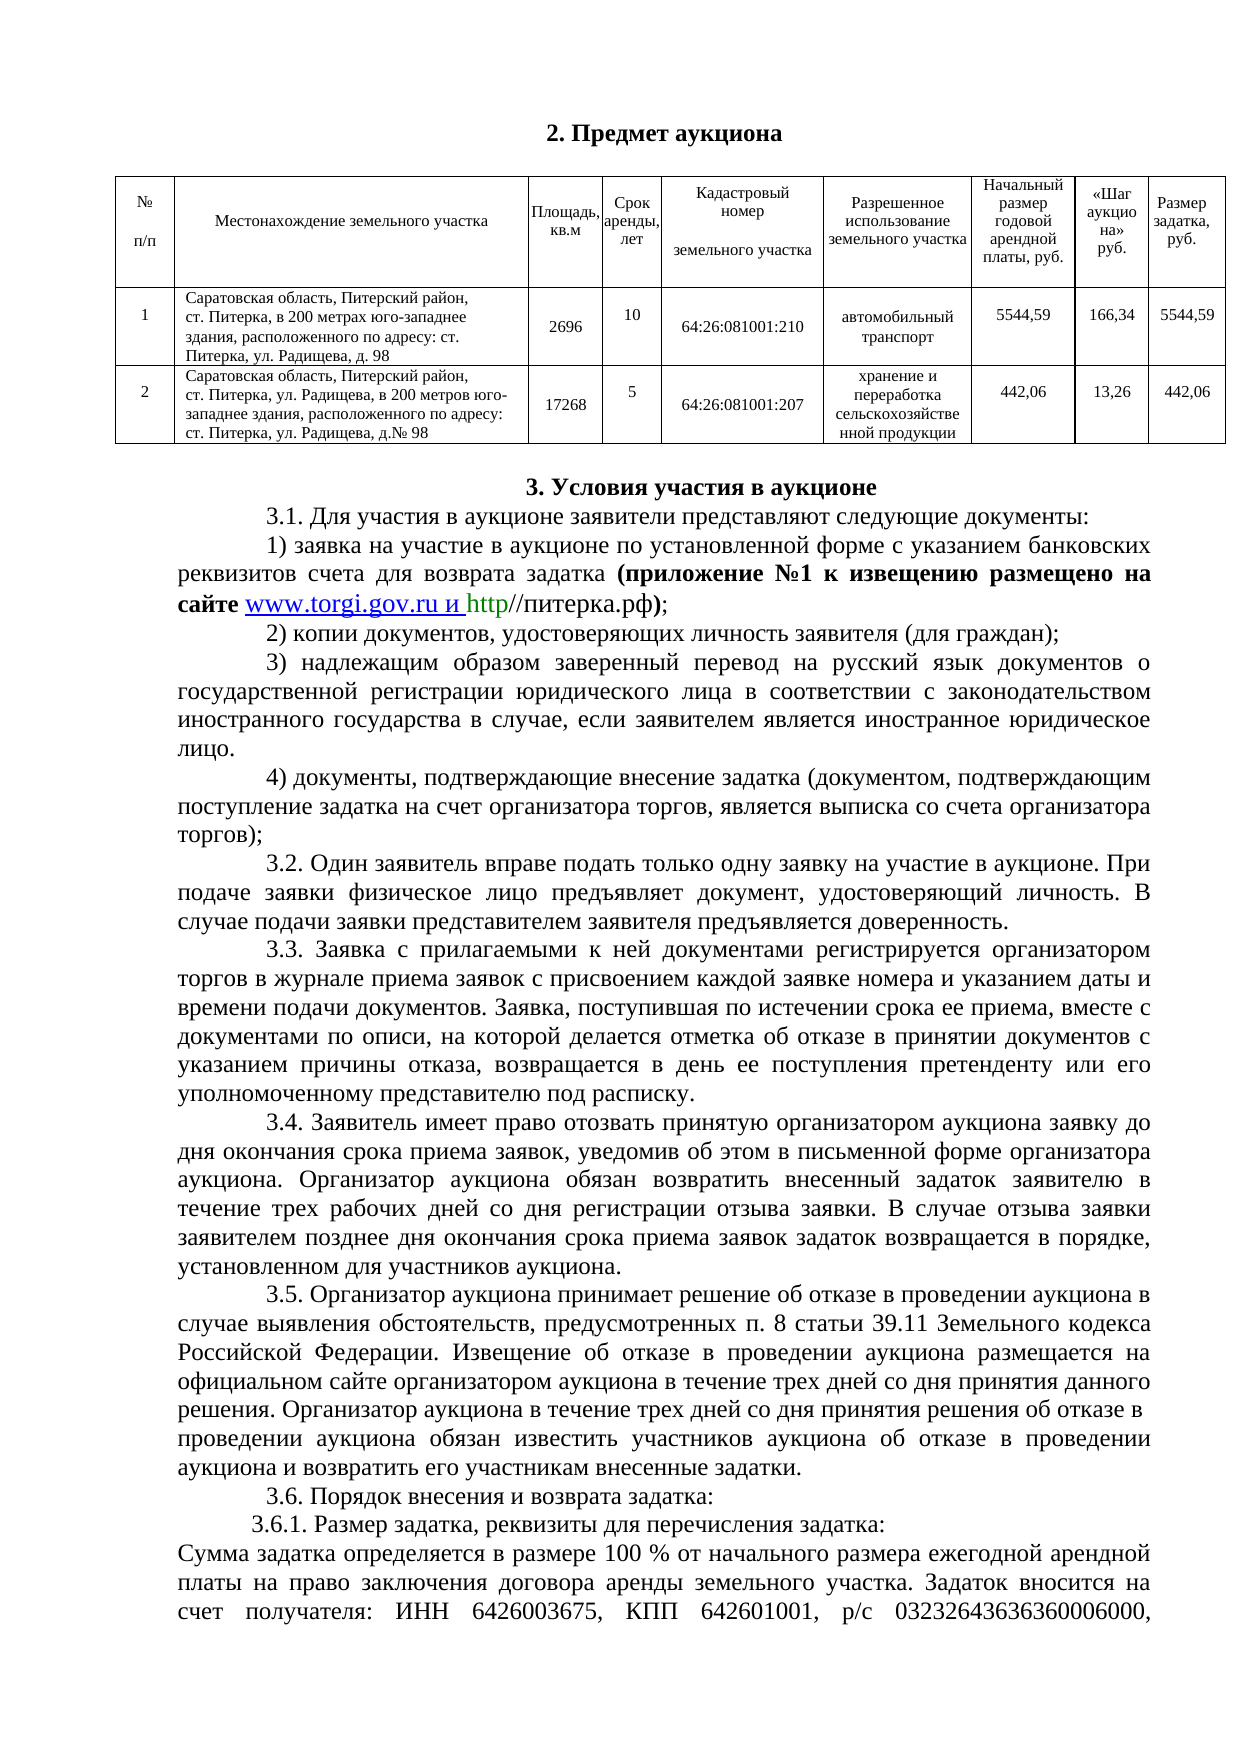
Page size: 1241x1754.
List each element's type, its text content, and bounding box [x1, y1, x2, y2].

table_cell 5 [603, 366, 661, 442]
text 3.6.1. Размер задатка, реквизиты для перечисления задатка: [177, 1509, 1152, 1538]
table_cell автомобильный транспорт [824, 288, 971, 365]
table_cell Саратовская область, Питерский район, ст. Питерка, в 200 метрах юго-западнее здания, расположенного по адресу: ст. Питерка, ул. Радищева, д. 98 [175, 288, 528, 365]
table_cell 5544,59 [1149, 288, 1225, 365]
text 3.6. Порядок внесения и возврата задатка: [177, 1481, 1152, 1509]
table_header Начальный размер годовой арендной платы, руб. [972, 177, 1074, 287]
table_cell 442,06 [972, 366, 1074, 442]
table_header Разрешенное использование земельного участка [824, 177, 971, 287]
text 3.2. Один заявитель вправе подать только одну заявку на участие в аукционе. При подаче заявки физическое лицо предъявляет документ, удостоверяющий личность. В случае подачи заявки представителем заявителя предъявляется доверенность. [177, 848, 1152, 934]
table_header «Шаг аукциона» руб. [1076, 177, 1148, 287]
text 3) надлежащим образом заверенный перевод на русский язык документов о государственной регистрации юридического лица в соответствии с законодательством иностранного государства в случае, если заявителем является иностранное юридическое лицо. [177, 647, 1152, 762]
text 3.5. Организатор аукциона принимает решение об отказе в проведении аукциона в случае выявления обстоятельств, предусмотренных п. 8 статьи 39.11 Земельного кодекса Российской Федерации. Извещение об отказе в проведении аукциона размещается на официальном сайте организатором аукциона в течение трех дней со дня принятия данного решения. Организатор аукциона в течение трех дней со дня принятия решения об отказе в [177, 1279, 1152, 1423]
table_header Местонахождение земельного участка [175, 177, 528, 287]
table_cell 2696 [529, 288, 602, 365]
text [177, 1538, 1152, 1624]
text 2. Предмет аукциона [177, 118, 1152, 147]
text 3.4. Заявитель имеет право отозвать принятую организатором аукциона заявку до дня окончания срока приема заявок, уведомив об этом в письменной форме организатора аукциона. Организатор аукциона обязан возвратить внесенный задаток заявителю в течение трех рабочих дней со дня регистрации отзыва заявки. В случае отзыва заявки заявителем позднее дня окончания срока приема заявок задаток возвращается в порядке, установленном для участников аукциона. [177, 1107, 1152, 1279]
table_cell 64:26:081001:210 [662, 288, 823, 365]
table_header Кадастровый номер земельного участка [662, 177, 823, 287]
text 2) копии документов, удостоверяющих личность заявителя (для граждан); [177, 618, 1152, 647]
text 3.1. Для участия в аукционе заявители представляют следующие документы: [177, 501, 1152, 530]
table_header Размер задатка, руб. [1149, 177, 1225, 287]
table_cell 13,26 [1076, 366, 1148, 442]
table_cell 64:26:081001:207 [662, 366, 823, 442]
text проведении аукциона обязан известить участников аукциона об отказе в проведении аукциона и возвратить его участникам внесенные задатки. [177, 1423, 1152, 1481]
table_cell 17268 [529, 366, 602, 442]
text 3. Условия участия в аукционе [177, 472, 1152, 501]
text 4) документы, подтверждающие внесение задатка (документом, подтверждающим поступление задатка на счет организатора торгов, является выписка со счета организатора торгов); [177, 762, 1152, 848]
text 3.3. Заявка с прилагаемыми к ней документами регистрируется организатором торгов в журнале приема заявок с присвоением каждой заявке номера и указанием даты и времени подачи документов. Заявка, поступившая по истечении срока ее приема, вместе с документами по описи, на которой делается отметка об отказе в принятии документов с указанием причины отказа, возвращается в день ее поступления претенденту или его уполномоченному представителю под расписку. [177, 934, 1152, 1107]
table_cell 10 [603, 288, 661, 365]
table_cell 442,06 [1149, 366, 1225, 442]
table_header Срок аренды, лет [603, 177, 661, 287]
table_cell Саратовская область, Питерский район, ст. Питерка, ул. Радищева, в 200 метров юго-западнее здания, расположенного по адресу: ст. Питерка, ул. Радищева, д.№ 98 [175, 366, 528, 442]
table_cell хранение и переработка сельскохозяйственной продукции [824, 366, 971, 442]
text 1) заявка на участие в аукционе по установленной форме с указанием банковских реквизитов счета для возврата задатка (приложение №1 к извещению размещено на сайте www.torgi.gov.ru и http//питерка.рф); [177, 530, 1152, 618]
table_cell 2 [116, 366, 174, 442]
table_cell 5544,59 [972, 288, 1074, 365]
table_cell 166,34 [1076, 288, 1148, 365]
table_header Площадь, кв.м [529, 177, 602, 287]
table_header № п/п [116, 177, 174, 287]
table_cell 1 [116, 288, 174, 365]
